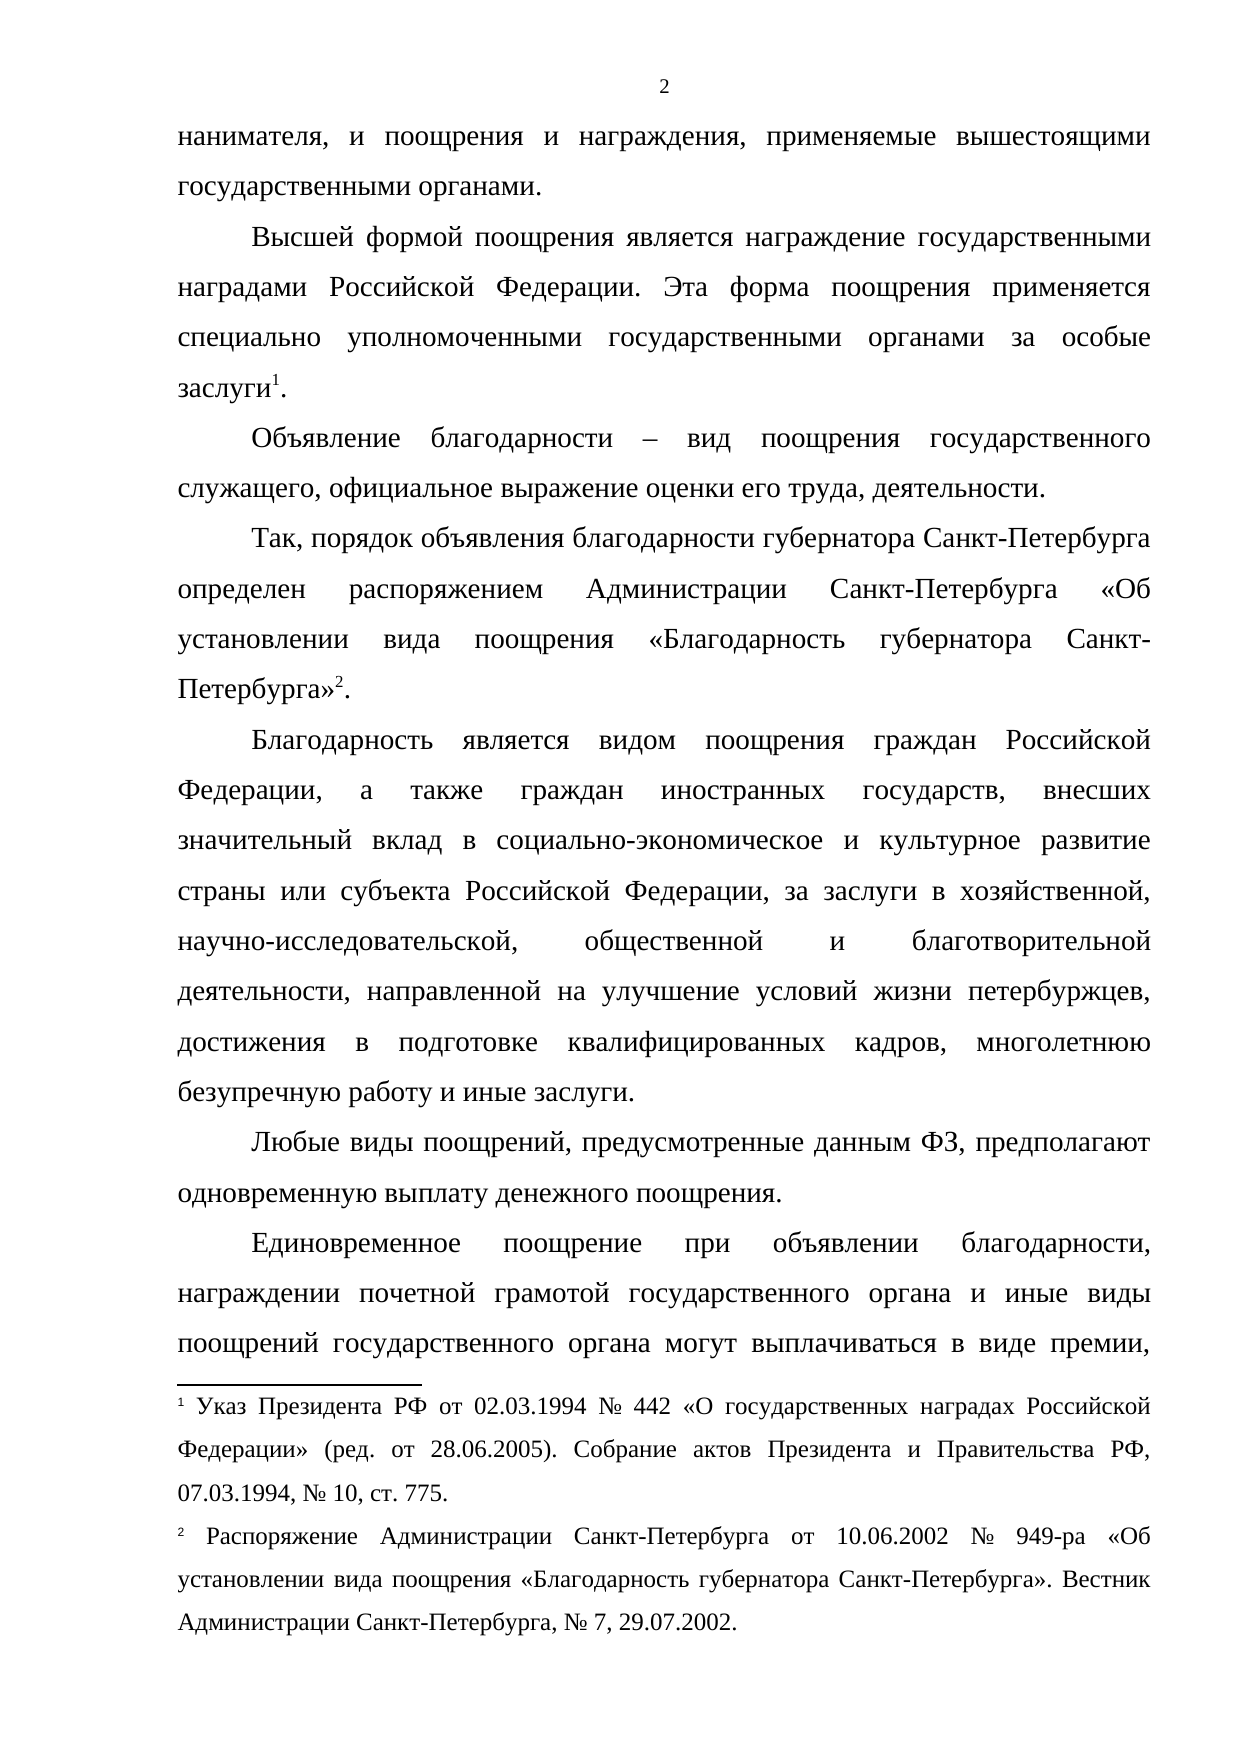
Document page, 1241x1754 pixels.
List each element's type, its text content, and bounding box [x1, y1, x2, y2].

text Объявление благодарности – вид поощрения государственного служащего, официальное выражение оценки его труда, деятельности. [177, 420, 1152, 504]
text Так, порядок объявления благодарности губернатора Санкт-Петербурга определен распоряжением Администрации Санкт-Петербурга «Об установлении вида поощрения «Благодарность губернатора Санкт-Петербурга». [177, 521, 1152, 705]
text Благодарность является видом поощрения граждан Российской Федерации, а также граждан иностранных государств, внесших значительный вклад в социально-экономическое и культурное развитие страны или субъекта Российской Федерации, за заслуги в хозяйственной, научно-исследовательской, общественной и благотворительной деятельности, направленной на улучшение условий жизни петербуржцев, достижения в подготовке квалифицированных кадров, многолетнюю безупречную работу и иные заслуги. [177, 722, 1152, 1108]
text Высшей формой поощрения является награждение государственными наградами Российской Федерации. Эта форма поощрения применяется специально уполномоченными государственными органами за особые заслуги. [177, 219, 1152, 403]
text Любые виды поощрений, предусмотренные данным ФЗ, предполагают одновременную выплату денежного поощрения. [177, 1124, 1152, 1208]
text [177, 1225, 1152, 1359]
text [177, 118, 1152, 202]
